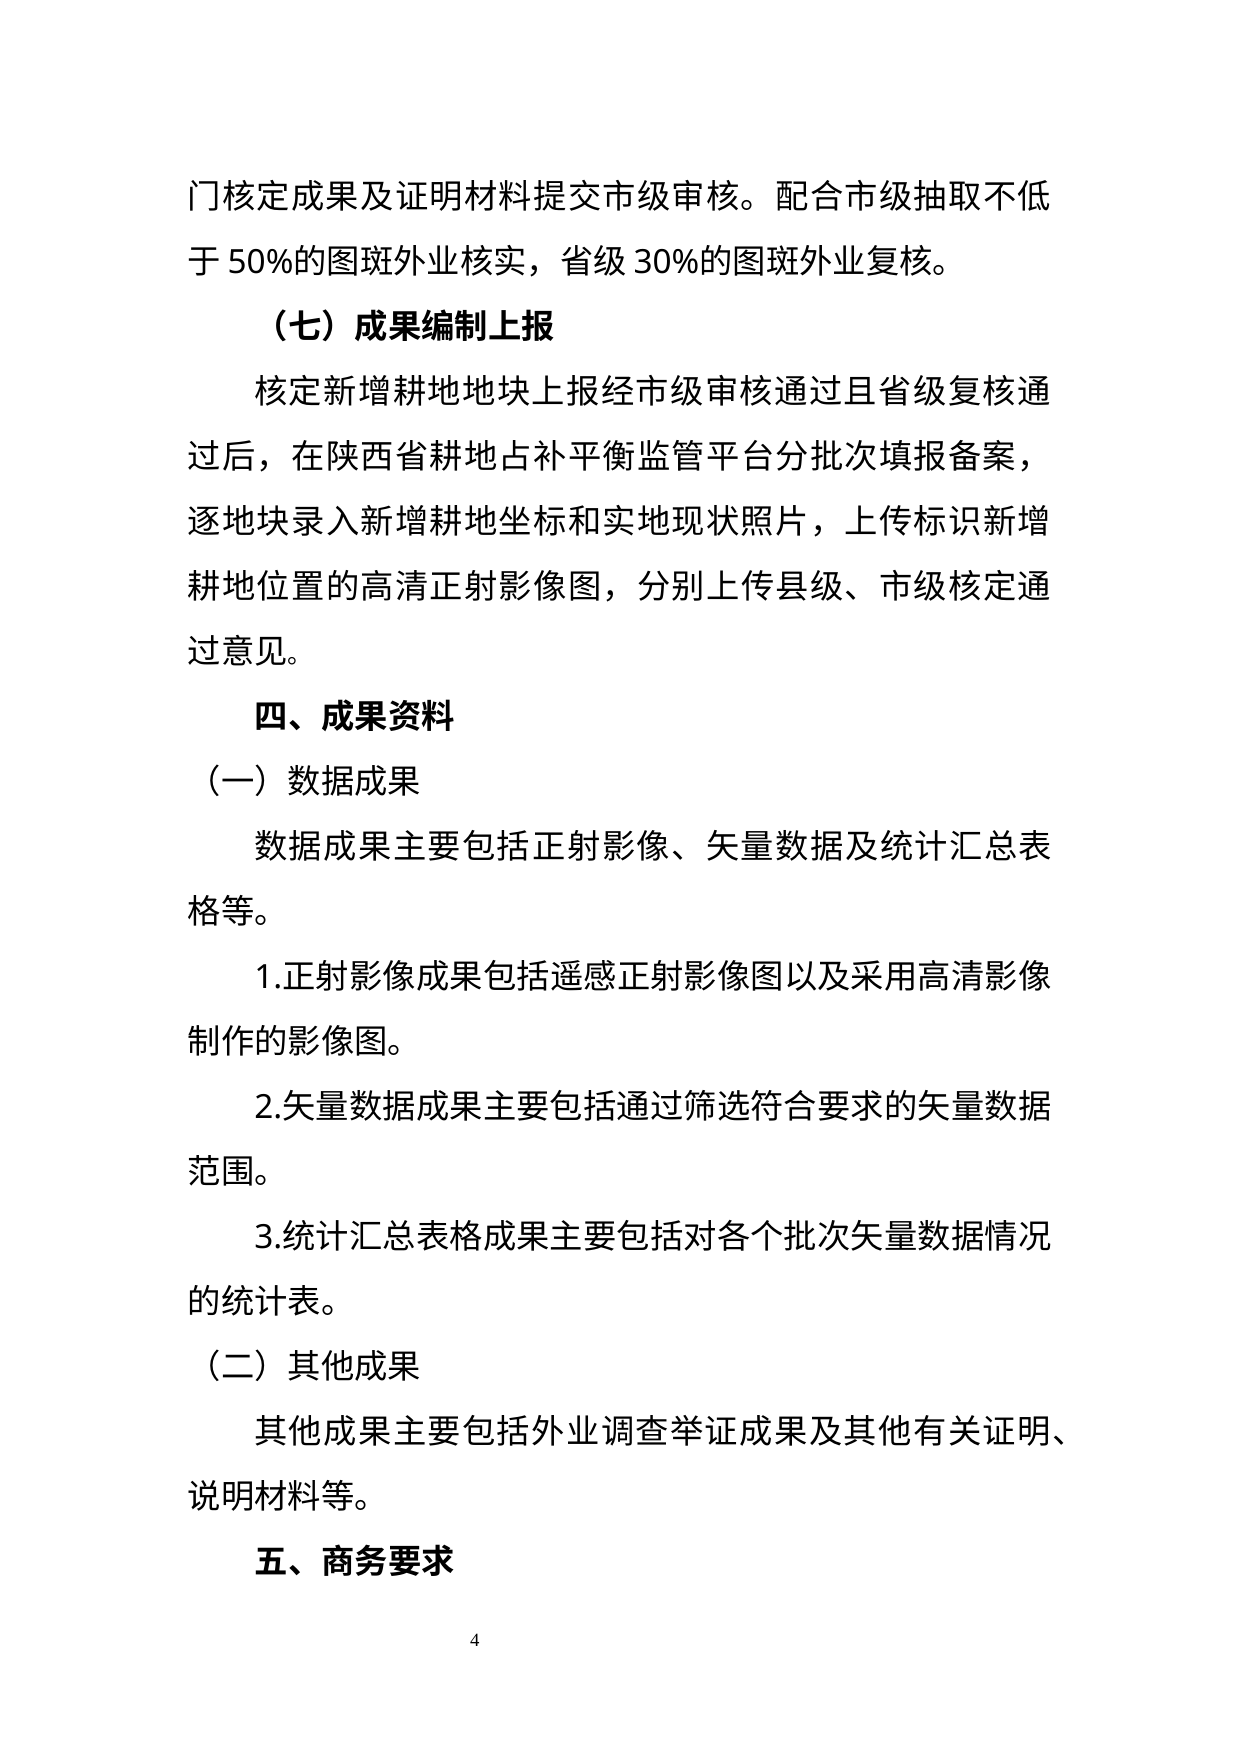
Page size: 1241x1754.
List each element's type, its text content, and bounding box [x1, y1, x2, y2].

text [187, 162, 1053, 292]
text 1.正射影像成果包括遥感正射影像图以及采用高清影像制作的影像图。 [187, 942, 1053, 1072]
text （二）其他成果 [187, 1332, 1053, 1397]
text （一）数据成果 [187, 747, 1053, 812]
text 其他成果主要包括外业调查举证成果及其他有关证明、说明材料等。 [187, 1397, 1053, 1527]
text 核定新增耕地地块上报经市级审核通过且省级复核通过后，在陕西省耕地占补平衡监管平台分批次填报备案，逐地块录入新增耕地坐标和实地现状照片，上传标识新增耕地位置的高清正射影像图，分别上传县级、市级核定通过意见。 [187, 357, 1053, 682]
text 数据成果主要包括正射影像、矢量数据及统计汇总表格等。 [187, 812, 1053, 942]
text 五、商务要求 [187, 1527, 1053, 1592]
text （七）成果编制上报 [187, 292, 1053, 357]
text 四、成果资料 [187, 682, 1053, 747]
text 3.统计汇总表格成果主要包括对各个批次矢量数据情况的统计表。 [187, 1202, 1053, 1332]
text 2.矢量数据成果主要包括通过筛选符合要求的矢量数据范围。 [187, 1072, 1053, 1202]
